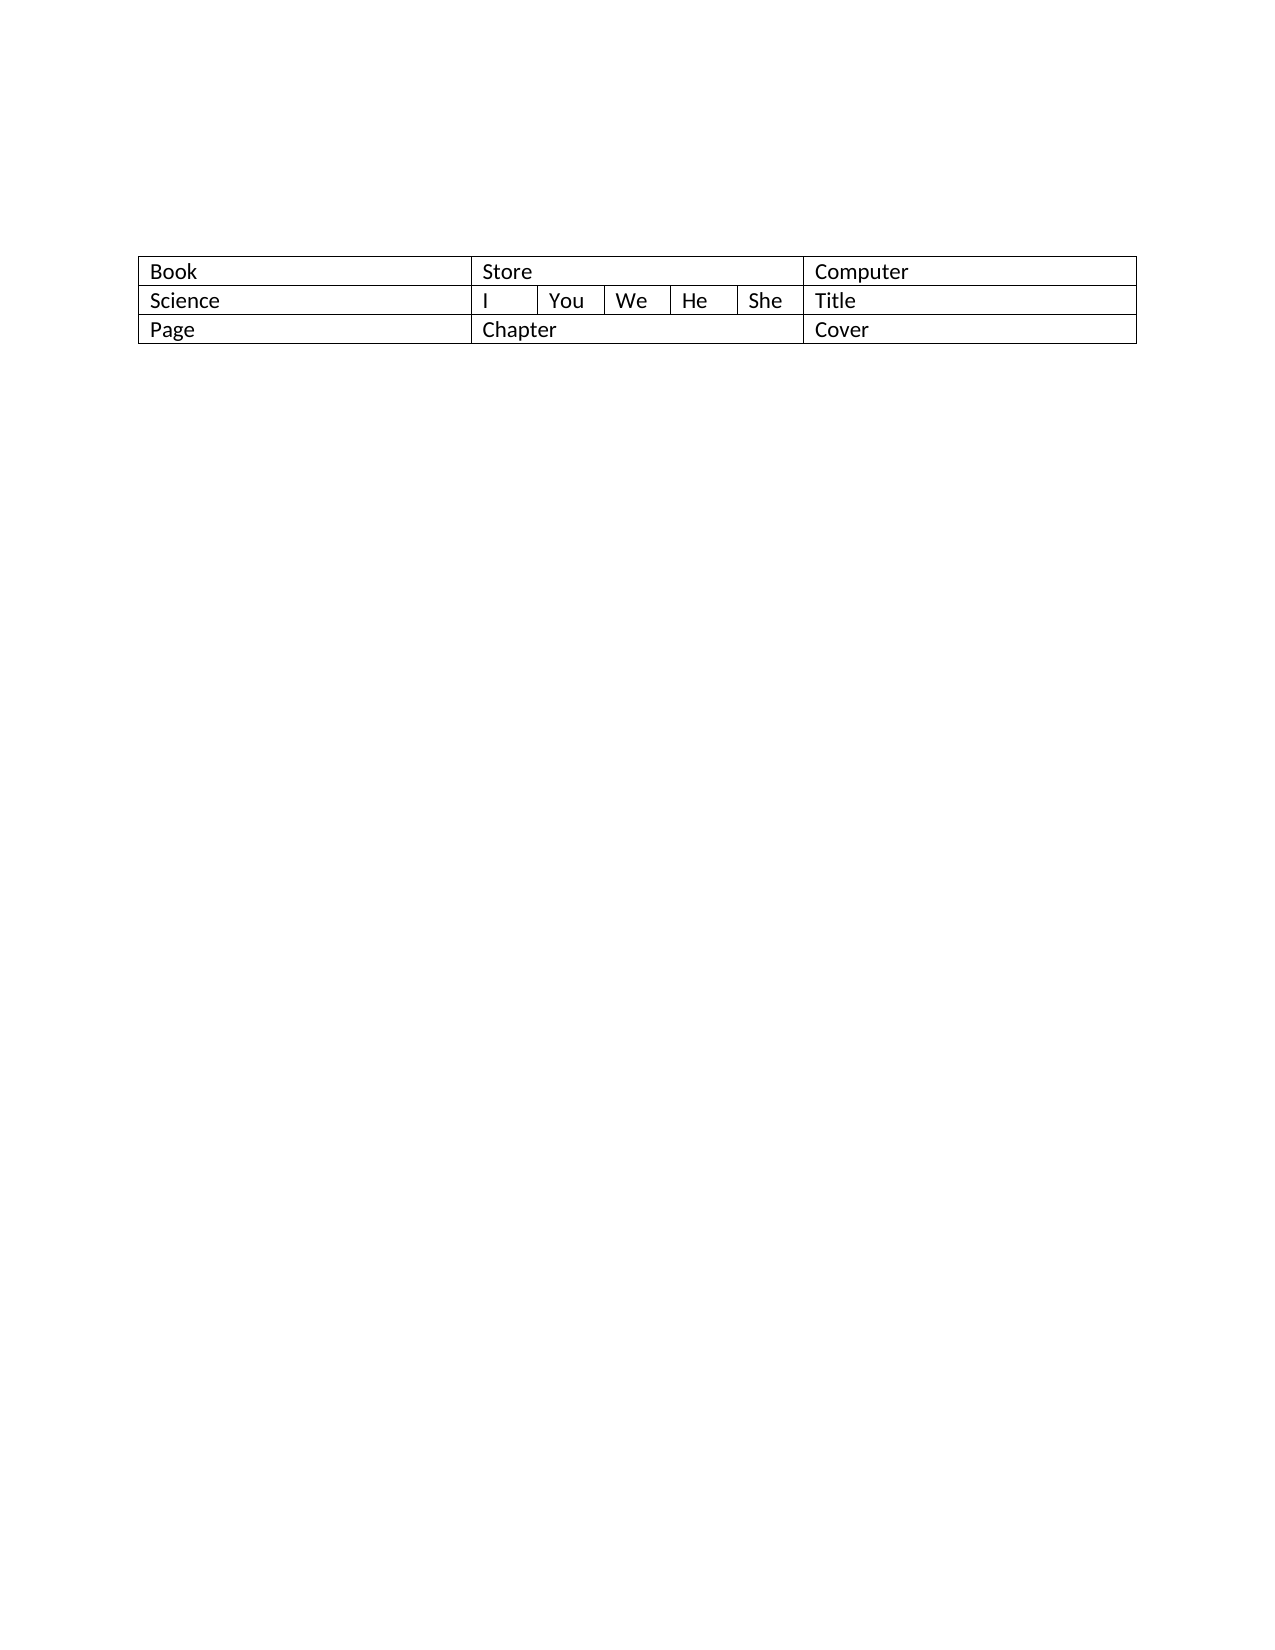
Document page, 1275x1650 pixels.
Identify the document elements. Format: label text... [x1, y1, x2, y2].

table_cell I [472, 286, 537, 314]
table_cell Science [139, 286, 471, 314]
table_cell Page [139, 315, 471, 343]
table_cell We [605, 286, 670, 314]
table_cell Title [804, 286, 1136, 314]
table_cell He [671, 286, 737, 314]
table_cell She [738, 286, 803, 314]
table_header Store [472, 257, 803, 285]
table_header Book [139, 257, 471, 285]
table_header Computer [804, 257, 1136, 285]
table_cell Chapter [472, 315, 803, 343]
table_cell Cover [804, 315, 1136, 343]
table_cell You [538, 286, 604, 314]
